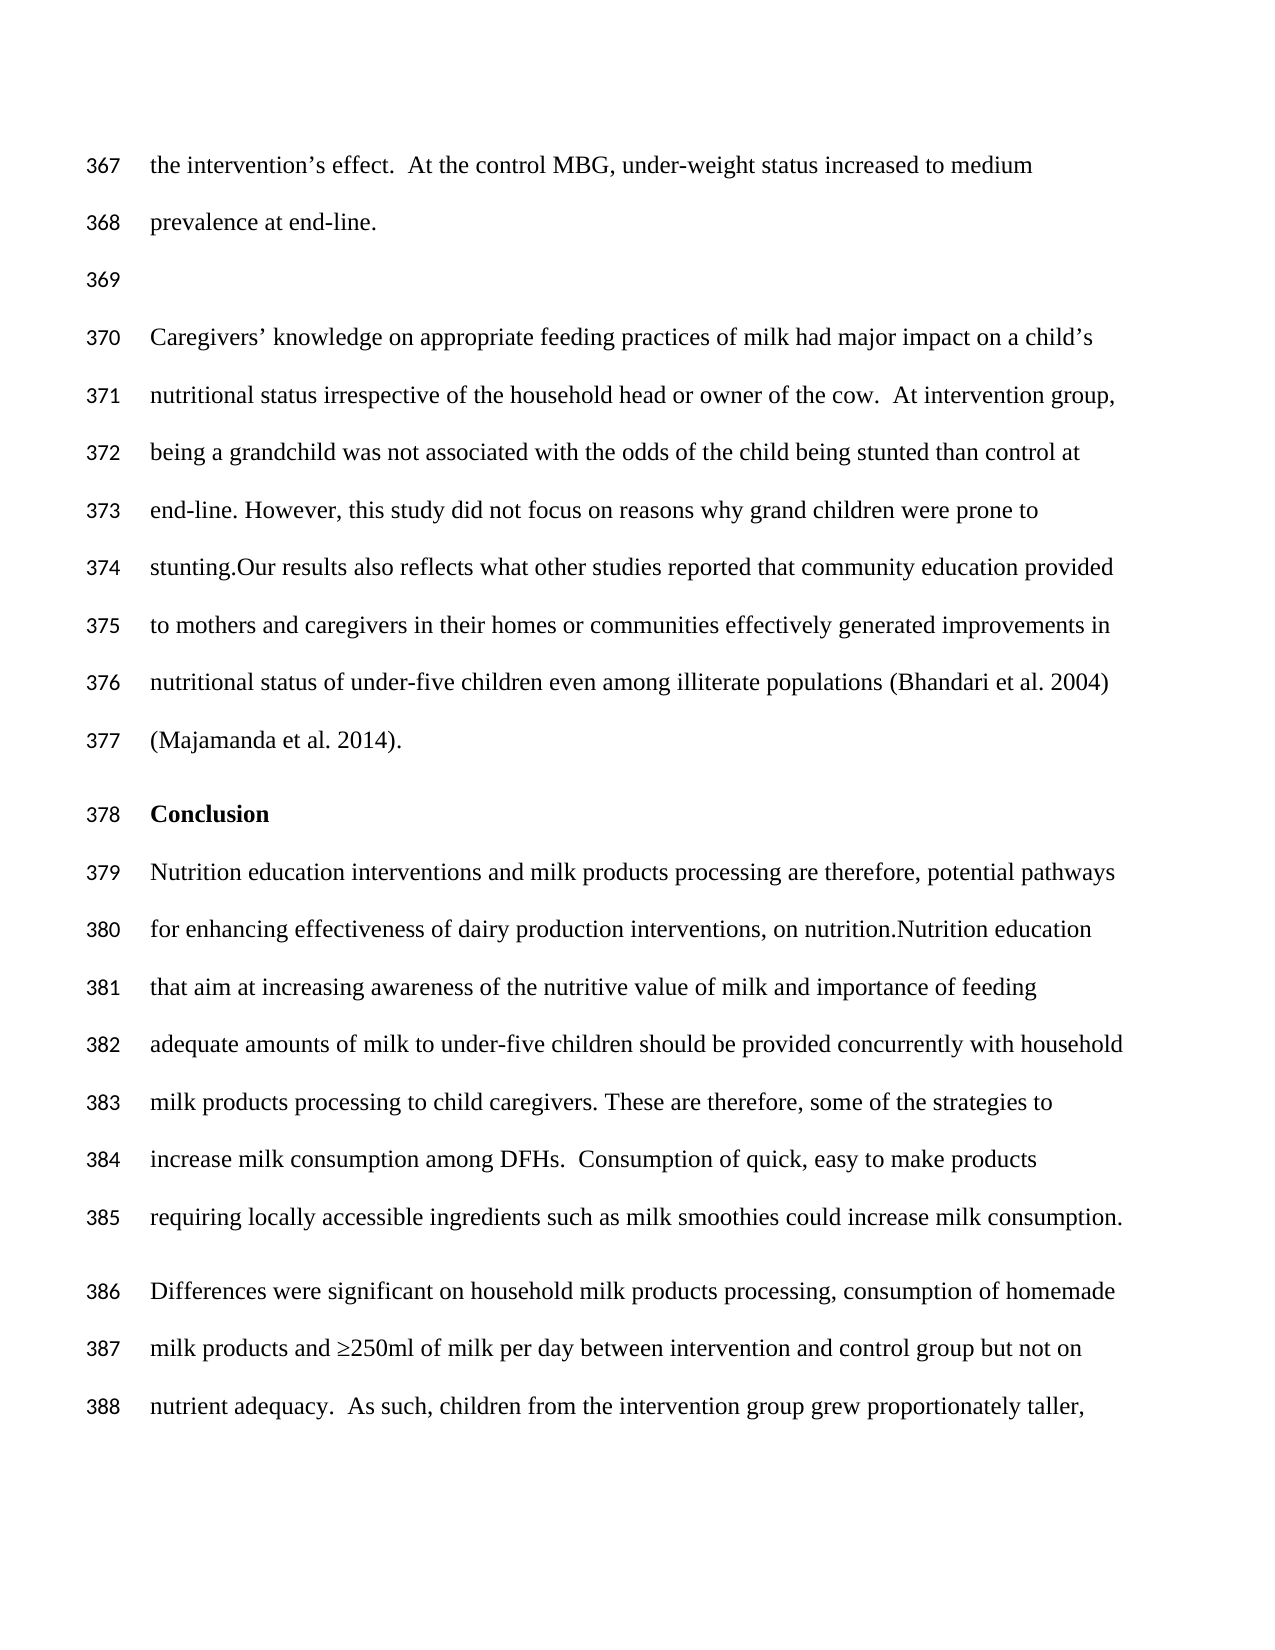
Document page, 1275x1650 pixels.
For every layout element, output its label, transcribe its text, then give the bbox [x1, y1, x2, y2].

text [150, 150, 1125, 236]
text Conclusion [150, 799, 1125, 828]
text Nutrition education interventions and milk products processing are therefore, potential pathways for enhancing effectiveness of dairy production interventions, on nutrition.Nutrition education that aim at increasing awareness of the nutritive value of milk and importance of feeding adequate amounts of milk to under-five children should be provided concurrently with household milk products processing to child caregivers. These are therefore, some of the strategies to increase milk consumption among DFHs. Consumption of quick, easy to make products requiring locally accessible ingredients such as milk smoothies could increase milk consumption. [150, 857, 1125, 1230]
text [150, 1276, 1125, 1419]
text Caregivers’ knowledge on appropriate feeding practices of milk had major impact on a child’s nutritional status irrespective of the household head or owner of the cow. At intervention group, being a grandchild was not associated with the odds of the child being stunted than control at end-line. However, this study did not focus on reasons why grand children were prone to stunting.Our results also reflects what other studies reported that community education provided to mothers and caregivers in their homes or communities effectively generated improvements in nutritional status of under-five children even among illiterate populations (Bhandari et al. 2004)(Majamanda et al. 2014). [150, 322, 1125, 754]
